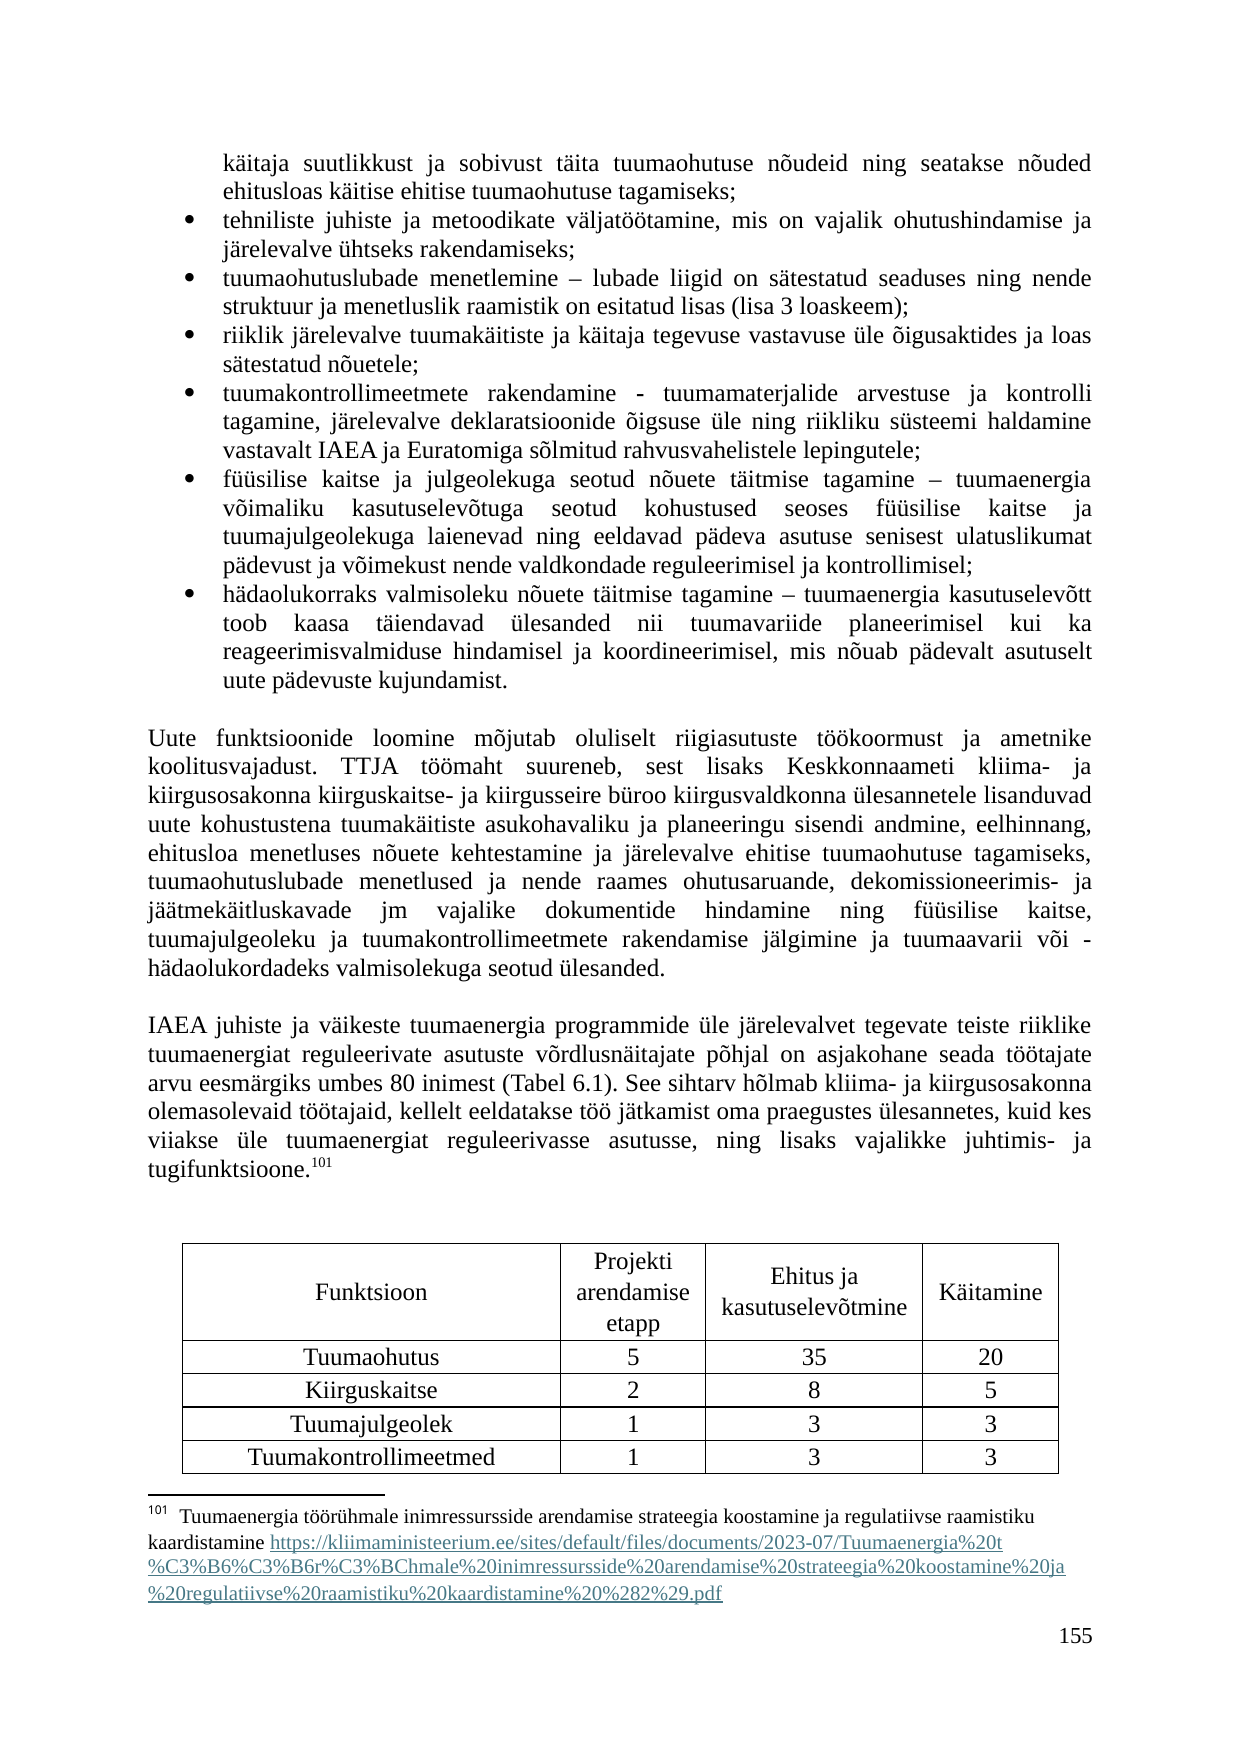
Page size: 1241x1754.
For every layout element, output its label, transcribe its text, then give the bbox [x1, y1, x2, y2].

table_cell 3 [923, 1408, 1058, 1440]
table_cell 1 [561, 1408, 705, 1440]
table_cell 20 [923, 1341, 1058, 1373]
list füüsilise kaitse ja julgeolekuga seotud nõuete täitmise tagamine – tuumaenergia võimaliku kasutuselevõtuga seotud kohustused seoses füüsilise kaitse ja tuumajulgeolekuga laienevad ning eeldavad pädeva asutuse senisest ulatuslikumat pädevust ja võimekust nende valdkondade reguleerimisel ja kontrollimisel; [185, 464, 1093, 579]
table_cell 3 [706, 1408, 922, 1440]
table_cell Tuumaohutus [183, 1341, 560, 1373]
table_header Käitamine [923, 1244, 1058, 1339]
table_cell 3 [923, 1441, 1058, 1473]
table_cell Kiirguskaitse [183, 1374, 560, 1406]
table_cell 8 [706, 1374, 922, 1406]
table_cell 35 [706, 1341, 922, 1373]
table_cell Tuumajulgeolek [183, 1408, 560, 1440]
list riiklik järelevalve tuumakäitiste ja käitaja tegevuse vastavuse üle õigusaktides ja loas sätestatud nõuetele; [185, 320, 1093, 378]
table_cell 5 [561, 1341, 705, 1373]
table_header Ehitus ja kasutuselevõtmine [706, 1244, 922, 1339]
table_cell Tuumakontrollimeetmed [183, 1441, 560, 1473]
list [185, 148, 1093, 205]
table_cell 2 [561, 1374, 705, 1406]
table_cell 3 [706, 1441, 922, 1473]
table_cell 1 [561, 1441, 705, 1473]
list tuumakontrollimeetmete rakendamine - tuumamaterjalide arvestuse ja kontrolli tagamine, järelevalve deklaratsioonide õigsuse üle ning riikliku süsteemi haldamine vastavalt IAEA ja Euratomiga sõlmitud rahvusvahelistele lepingutele; [185, 378, 1093, 464]
text IAEA juhiste ja väikeste tuumaenergia programmide üle järelevalvet tegevate teiste riiklike tuumaenergiat reguleerivate asutuste võrdlusnäitajate põhjal on asjakohane seada töötajate arvu eesmärgiks umbes 80 inimest (Tabel 6.1). See sihtarv hõlmab kliima- ja kiirgusosakonna olemasolevaid töötajaid, kellelt eeldatakse töö jätkamist oma praegustes ülesannetes, kuid kes viiakse üle tuumaenergiat reguleerivasse asutusse, ning lisaks vajalikke juhtimis- ja tugifunktsioone. [148, 1010, 1093, 1214]
table_cell 5 [923, 1374, 1058, 1406]
table_header Funktsioon [183, 1244, 560, 1339]
text Uute funktsioonide loomine mõjutab oluliselt riigiasutuste töökoormust ja ametnike koolitusvajadust. TTJA töömaht suureneb, sest lisaks Keskkonnaameti kliima- ja kiirgusosakonna kiirguskaitse- ja kiirgusseire büroo kiirgusvaldkonna ülesannetele lisanduvad uute kohustustena tuumakäitiste asukohavaliku ja planeeringu sisendi andmine, eelhinnang, ehitusloa menetluses nõuete kehtestamine ja järelevalve ehitise tuumaohutuse tagamiseks, tuumaohutuslubade menetlused ja nende raames ohutusaruande, dekomissioneerimis- ja jäätmekäitluskavade jm vajalike dokumentide hindamine ning füüsilise kaitse, tuumajulgeoleku ja tuumakontrollimeetmete rakendamise jälgimine ja tuumaavarii või -hädaolukordadeks valmisolekuga seotud ülesanded. [148, 723, 1093, 981]
list hädaolukorraks valmisoleku nõuete täitmise tagamine – tuumaenergia kasutuselevõtt toob kaasa täiendavad ülesanded nii tuumavariide planeerimisel kui ka reageerimisvalmiduse hindamisel ja koordineerimisel, mis nõuab pädevalt asutuselt uute pädevuste kujundamist. [185, 579, 1093, 694]
list tehniliste juhiste ja metoodikate väljatöötamine, mis on vajalik ohutushindamise ja järelevalve ühtseks rakendamiseks; [185, 205, 1093, 263]
table_header Projekti arendamise etapp [561, 1244, 705, 1339]
list tuumaohutuslubade menetlemine – lubade liigid on sätestatud seaduses ning nende struktuur ja menetluslik raamistik on esitatud lisas (lisa 3 loaskeem); [185, 263, 1093, 320]
